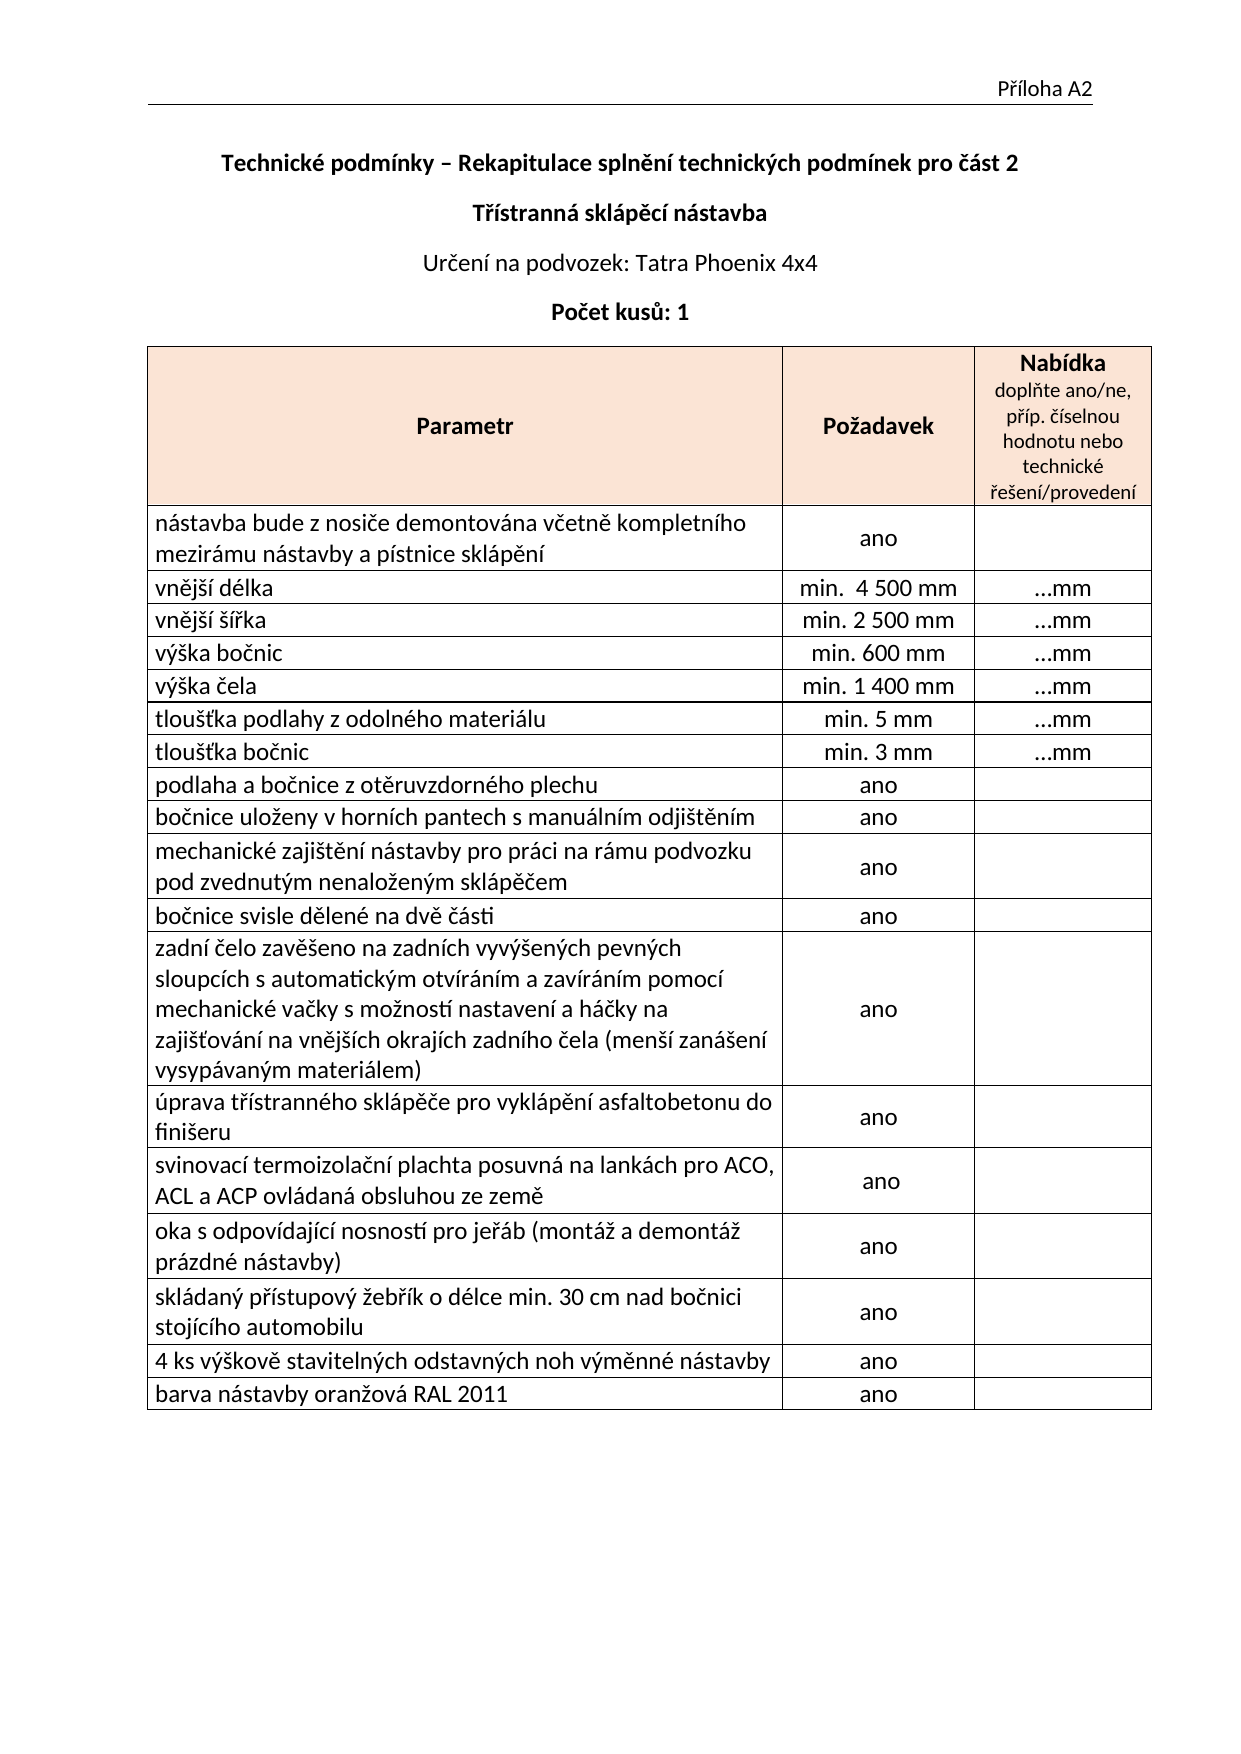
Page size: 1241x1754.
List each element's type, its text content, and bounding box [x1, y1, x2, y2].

table_cell min. 5 mm [783, 703, 974, 734]
table_cell min. 3 mm [783, 735, 974, 767]
table_cell [975, 1086, 1151, 1147]
table_header Nabídka doplňte ano/ne, příp. číselnou hodnotu nebo technické řešení/provedení [975, 347, 1151, 504]
table_cell oka s odpovídající nosností pro jeřáb (montáž a demontáž prázdné nástavby) [148, 1214, 782, 1278]
table_cell ano [783, 1214, 974, 1278]
table_cell ano [783, 834, 974, 898]
table_cell svinovací termoizolační plachta posuvná na lankách pro ACO, ACL a ACP ovládaná obsluhou ze země [148, 1148, 782, 1212]
table_cell …mm [975, 735, 1151, 767]
table_cell mechanické zajištění nástavby pro práci na rámu podvozku pod zvednutým nenaloženým sklápěčem [148, 834, 782, 898]
table_cell [975, 1345, 1151, 1377]
table_cell tloušťka bočnic [148, 735, 782, 767]
text Počet kusů: 1 [148, 296, 1093, 327]
table_cell tloušťka podlahy z odolného materiálu [148, 703, 782, 734]
table_cell min. 4 500 mm [783, 571, 974, 603]
table_cell výška čela [148, 670, 782, 701]
table_cell ano [783, 899, 974, 931]
table_cell [975, 1378, 1151, 1409]
text Technické podmínky – Rekapitulace splnění technických podmínek pro část 2 [148, 148, 1093, 178]
table_cell 4 ks výškově stavitelných odstavných noh výměnné nástavby [148, 1345, 782, 1377]
table_cell [975, 834, 1151, 898]
table_cell [975, 801, 1151, 833]
table_cell ano [783, 1378, 974, 1409]
table_cell ano [783, 1279, 974, 1344]
table_cell ano [783, 506, 974, 570]
table_cell min. 600 mm [783, 637, 974, 669]
text Třístranná sklápěcí nástavba [148, 197, 1093, 228]
table_cell [975, 899, 1151, 931]
table_cell …mm [975, 604, 1151, 636]
table_cell [975, 1279, 1151, 1344]
table_header Požadavek [783, 347, 974, 504]
table_cell skládaný přístupový žebřík o délce min. 30 cm nad bočnici stojícího automobilu [148, 1279, 782, 1344]
table_cell …mm [975, 670, 1151, 701]
table_cell ano [783, 768, 974, 800]
table_cell bočnice svisle dělené na dvě části [148, 899, 782, 931]
table_cell ano [783, 1345, 974, 1377]
table_cell ano [783, 1086, 974, 1147]
table_cell barva nástavby oranžová RAL 2011 [148, 1378, 782, 1409]
table_cell ano [783, 801, 974, 833]
table_cell vnější šířka [148, 604, 782, 636]
table_cell [975, 1148, 1151, 1212]
table_cell vnější délka [148, 571, 782, 603]
table_cell ano [783, 1148, 974, 1212]
table_cell úprava třístranného sklápěče pro vyklápění asfaltobetonu do finišeru [148, 1086, 782, 1147]
table_cell [975, 932, 1151, 1085]
table_cell …mm [975, 703, 1151, 734]
table_cell min. 1 400 mm [783, 670, 974, 701]
table_cell ano [783, 932, 974, 1085]
table_cell zadní čelo zavěšeno na zadních vyvýšených pevných sloupcích s automatickým otvíráním a zavíráním pomocí mechanické vačky s možností nastavení a háčky na zajišťování na vnějších okrajích zadního čela (menší zanášení vysypávaným materiálem) [148, 932, 782, 1085]
table_cell …mm [975, 637, 1151, 669]
table_cell nástavba bude z nosiče demontována včetně kompletního mezirámu nástavby a pístnice sklápění [148, 506, 782, 570]
table_cell výška bočnic [148, 637, 782, 669]
text Určení na podvozek: Tatra Phoenix 4x4 [148, 247, 1093, 277]
table_cell [975, 506, 1151, 570]
table_cell [975, 1214, 1151, 1278]
table_cell …mm [975, 571, 1151, 603]
table_header Parametr [148, 347, 782, 504]
table_cell min. 2 500 mm [783, 604, 974, 636]
table_cell podlaha a bočnice z otěruvzdorného plechu [148, 768, 782, 800]
table_cell bočnice uloženy v horních pantech s manuálním odjištěním [148, 801, 782, 833]
table_cell [975, 768, 1151, 800]
